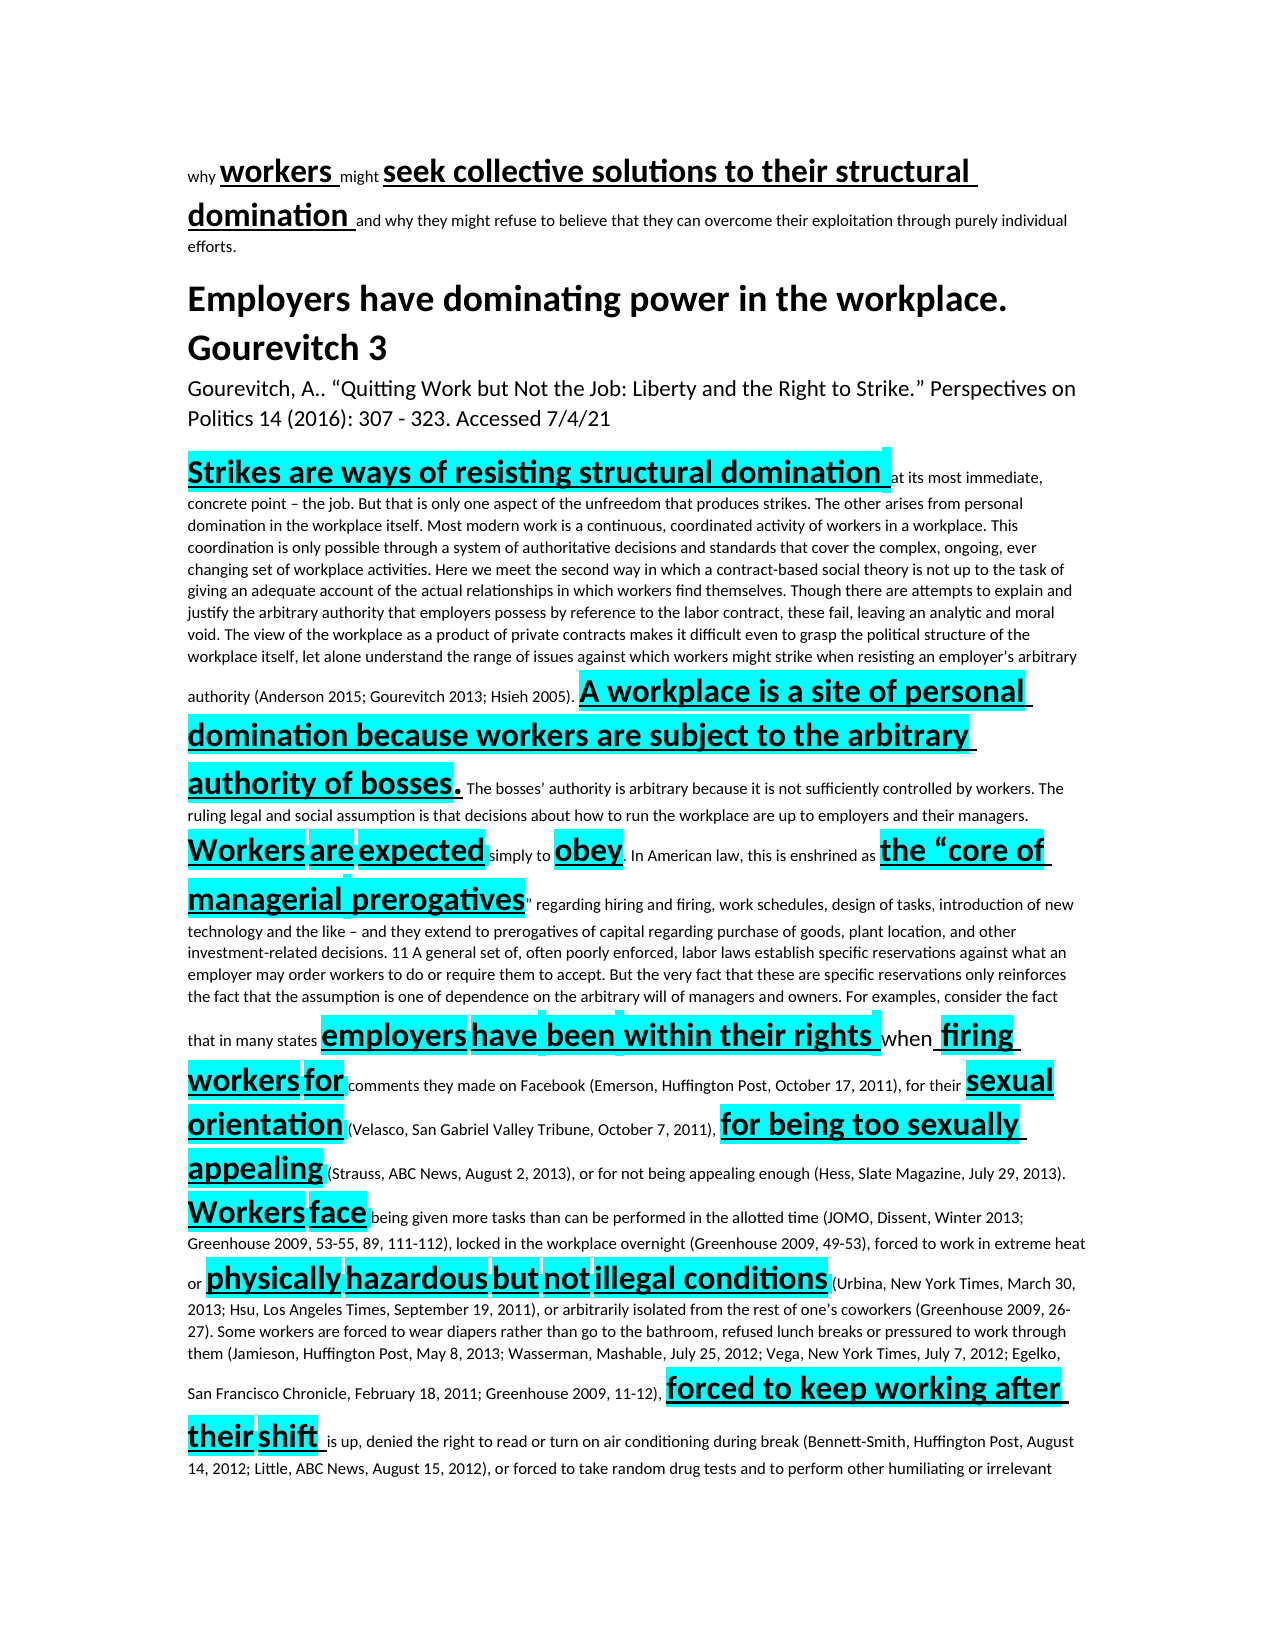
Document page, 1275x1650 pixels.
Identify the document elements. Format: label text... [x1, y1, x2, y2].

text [187, 451, 1087, 1479]
text Gourevitch, A.. “Quitting Work but Not the Job: Liberty and the Right to Strike.” Perspectives on Politics 14 (2016): 307 - 323. Accessed 7/4/21 [187, 374, 1087, 432]
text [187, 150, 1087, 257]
subtitle Employers have dominating power in the workplace. Gourevitch 3 [187, 275, 1087, 370]
